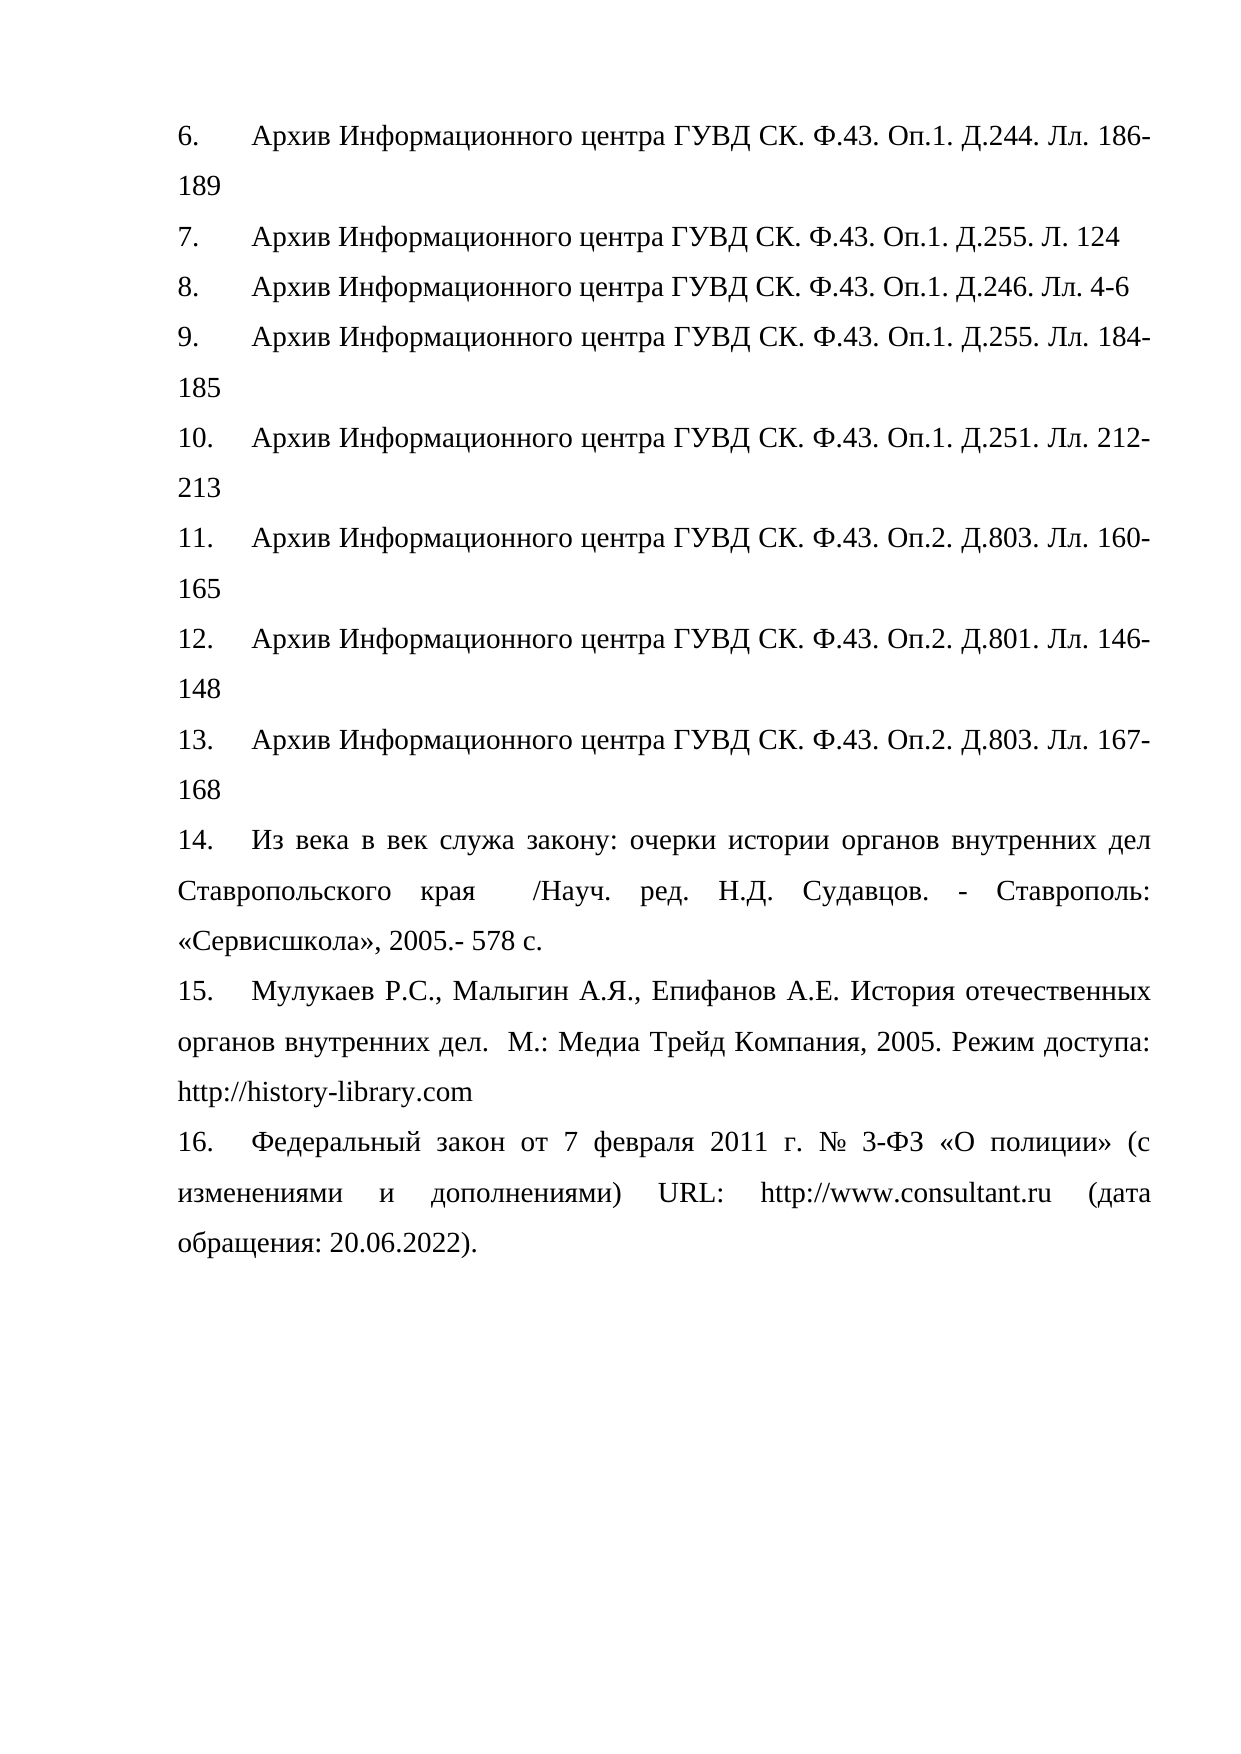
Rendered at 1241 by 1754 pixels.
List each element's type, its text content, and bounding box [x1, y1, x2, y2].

list Архив Информационного центра ГУВД СК. Ф.43. Оп.1. Д.251. Лл. 212-213 [177, 420, 1152, 504]
list Архив Информационного центра ГУВД СК. Ф.43. Оп.2. Д.803. Лл. 167-168 [177, 722, 1152, 806]
list Из века в век служа закону: очерки истории органов внутренних дел Ставропольского края /Науч. ред. Н.Д. Судавцов. - Ставрополь: «Сервисшкола», 2005.- 578 с. [177, 822, 1152, 957]
list Архив Информационного центра ГУВД СК. Ф.43. Оп.1. Д.255. Л. 124 [177, 219, 1152, 252]
list Федеральный закон от 7 февраля 2011 г. № 3-ФЗ «О полиции» (с изменениями и дополнениями) URL: http://www.consultant.ru (дата обращения: 20.06.2022). [177, 1124, 1152, 1258]
list Архив Информационного центра ГУВД СК. Ф.43. Оп.1. Д.255. Лл. 184-185 [177, 319, 1152, 403]
list Архив Информационного центра ГУВД СК. Ф.43. Оп.2. Д.801. Лл. 146-148 [177, 621, 1152, 705]
list Мулукаев Р.С., Малыгин А.Я., Епифанов А.Е. История отечественных органов внутренних дел. М.: Медиа Трейд Компания, 2005. Режим доступа: http://history-library.com [177, 973, 1152, 1108]
list Архив Информационного центра ГУВД СК. Ф.43. Оп.1. Д.246. Лл. 4-6 [177, 269, 1152, 303]
list Архив Информационного центра ГУВД СК. Ф.43. Оп.1. Д.244. Лл. 186-189 [177, 118, 1152, 202]
list Архив Информационного центра ГУВД СК. Ф.43. Оп.2. Д.803. Лл. 160-165 [177, 521, 1152, 604]
